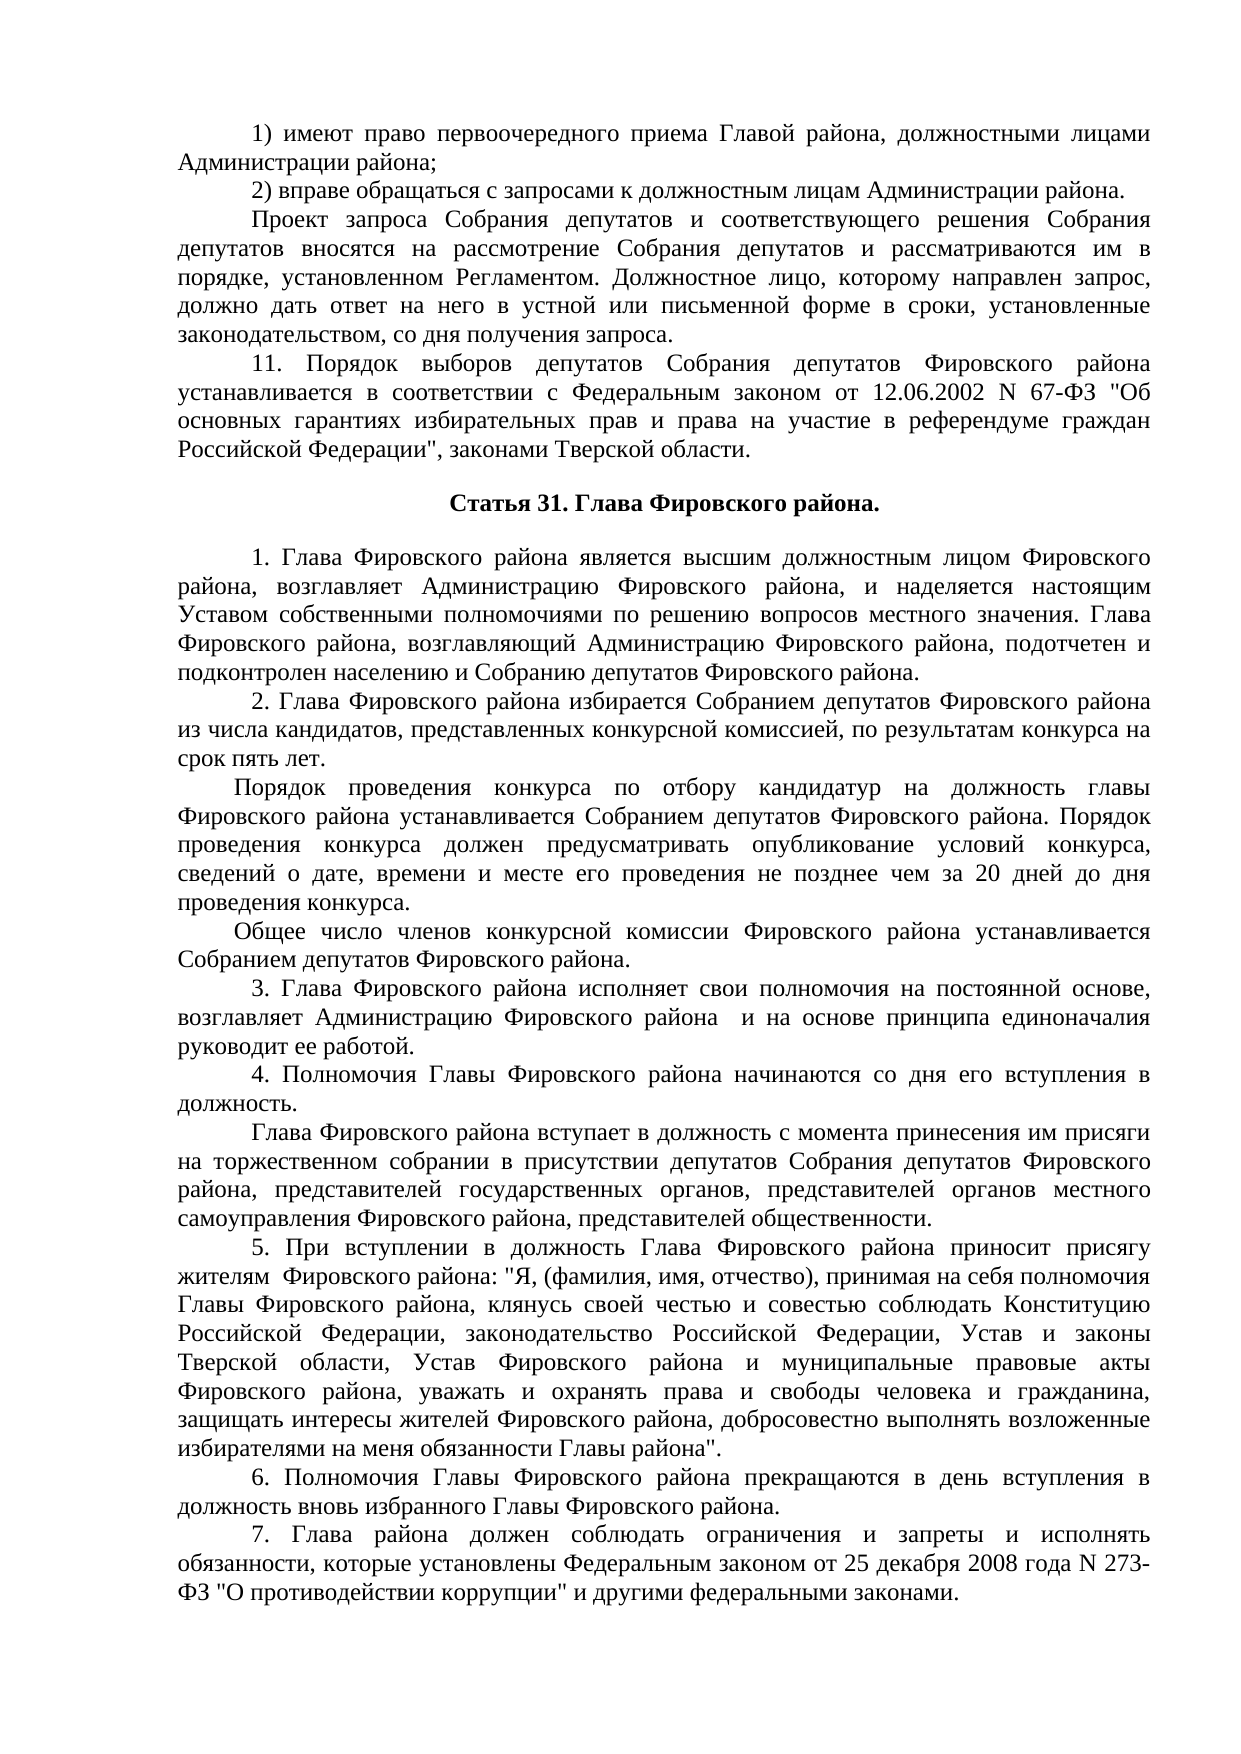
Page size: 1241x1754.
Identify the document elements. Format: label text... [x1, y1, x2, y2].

text 2. Глава Фировского района избирается Собранием депутатов Фировского района из числа кандидатов, представленных конкурсной комиссией, по результатам конкурса на срок пять лет. [177, 686, 1152, 772]
text Общее число членов конкурсной комиссии Фировского района устанавливается Собранием депутатов Фировского района. [177, 916, 1152, 973]
text 6. Полномочия Главы Фировского района прекращаются в день вступления в должность вновь избранного Главы Фировского района. [177, 1462, 1152, 1519]
text Статья 31. Глава Фировского района. [177, 488, 1152, 517]
text 7. Глава района должен соблюдать ограничения и запреты и исполнять обязанности, которые установлены Федеральным законом от 25 декабря 2008 года N 273-ФЗ "О противодействии коррупции" и другими федеральными законами. [177, 1519, 1152, 1606]
text 3. Глава Фировского района исполняет свои полномочия на постоянной основе, возглавляет Администрацию Фировского района и на основе принципа единоначалия руководит ее работой. [177, 973, 1152, 1059]
text Порядок проведения конкурса по отбору кандидатур на должность главы Фировского района устанавливается Собранием депутатов Фировского района. Порядок проведения конкурса должен предусматривать опубликование условий конкурса, сведений о дате, времени и месте его проведения не позднее чем за 20 дней до дня проведения конкурса. [177, 772, 1152, 916]
text Глава Фировского района вступает в должность с момента принесения им присяги на торжественном собрании в присутствии депутатов Собрания депутатов Фировского района, представителей государственных органов, представителей органов местного самоуправления Фировского района, представителей общественности. [177, 1117, 1152, 1232]
text 1) имеют право первоочередного приема Главой района, должностными лицами Администрации района; [177, 118, 1152, 176]
text Проект запроса Собрания депутатов и соответствующего решения Собрания депутатов вносятся на рассмотрение Собрания депутатов и рассматриваются им в порядке, установленном Регламентом. Должностное лицо, которому направлен запрос, должно дать ответ на него в устной или письменной форме в сроки, установленные законодательством, со дня получения запроса. [177, 204, 1152, 348]
text 1. Глава Фировского района является высшим должностным лицом Фировского района, возглавляет Администрацию Фировского района, и наделяется настоящим Уставом собственными полномочиями по решению вопросов местного значения. Глава Фировского района, возглавляющий Администрацию Фировского района, подотчетен и подконтролен населению и Собранию депутатов Фировского района. [177, 542, 1152, 686]
text 4. Полномочия Главы Фировского района начинаются со дня его вступления в должность. [177, 1059, 1152, 1117]
text 2) вправе обращаться с запросами к должностным лицам Администрации района. [177, 176, 1152, 204]
text 11. Порядок выборов депутатов Собрания депутатов Фировского района устанавливается в соответствии с Федеральным законом от 12.06.2002 N 67-ФЗ "Об основных гарантиях избирательных прав и права на участие в референдуме граждан Российской Федерации", законами Тверской области. [177, 348, 1152, 463]
text 5. При вступлении в должность Глава Фировского района приносит присягу жителям Фировского района: "Я, (фамилия, имя, отчество), принимая на себя полномочия Главы Фировского района, клянусь своей честью и совестью соблюдать Конституцию Российской Федерации, законодательство Российской Федерации, Устав и законы Тверской области, Устав Фировского района и муниципальные правовые акты Фировского района, уважать и охранять права и свободы человека и гражданина, защищать интересы жителей Фировского района, добросовестно выполнять возложенные избирателями на меня обязанности Главы района". [177, 1232, 1152, 1462]
